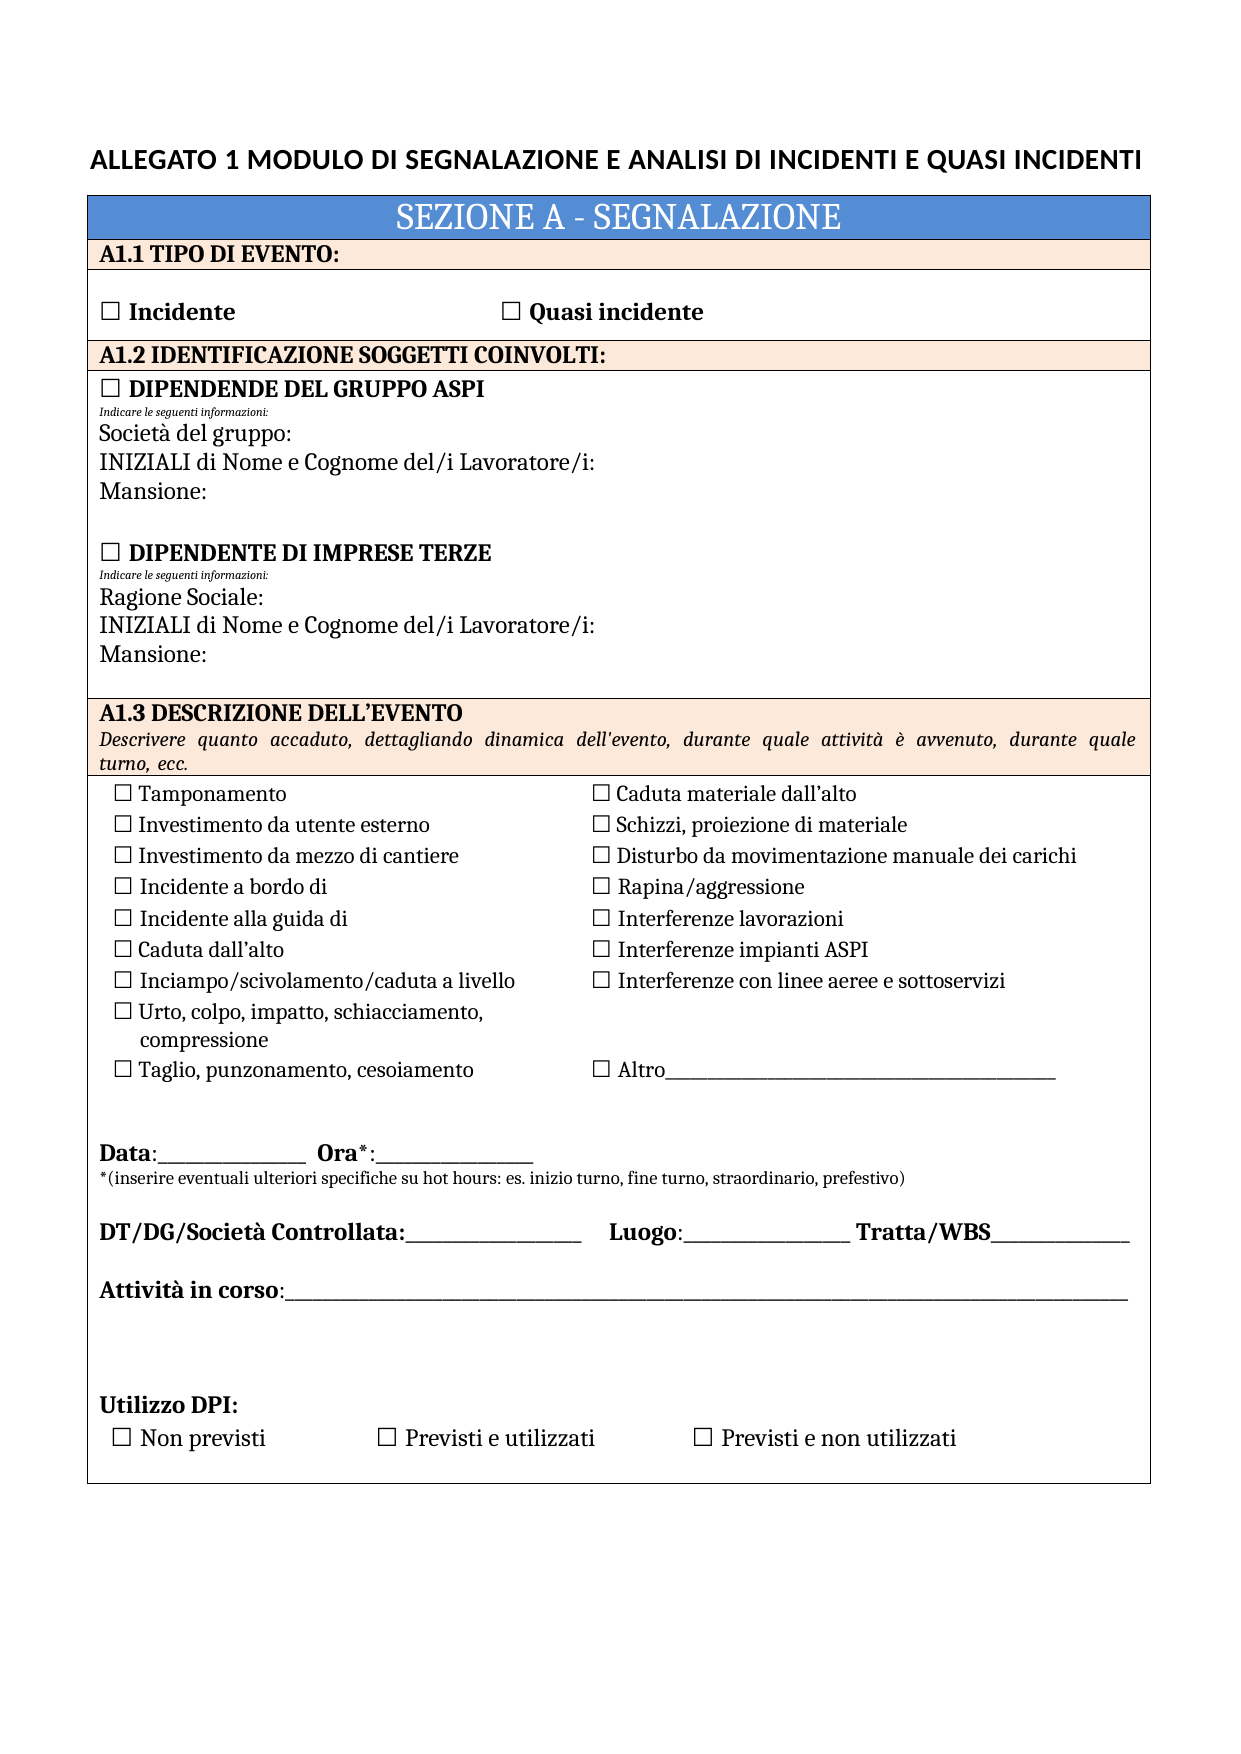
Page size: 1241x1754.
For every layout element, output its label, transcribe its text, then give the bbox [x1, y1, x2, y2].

table_cell A1.1 TIPO DI EVENTO: [88, 240, 1150, 269]
table_cell DIPENDENDE DEL GRUPPO ASPI Indicare le seguenti informazioni: Società del gruppo: INIZIALI di Nome e Cognome del/i Lavoratore/i: Mansione: DIPENDENTE DI IMPRESE TERZE Indicare le seguenti informazioni: Ragione Sociale: INIZIALI di Nome e Cognome del/i Lavoratore/i: Mansione: [88, 371, 1150, 698]
table_cell Data:________________ Ora*:_________________ *(inserire eventuali ulteriori specifiche su hot hours: es. inizio turno, fine turno, straordinario, prefestivo) DT/DG/Società Controllata:___________________ Luogo:__________________ Tratta/WBS_______________ Attività in corso:___________________________________________________________________________________________ Utilizzo DPI: [88, 776, 1150, 1482]
table_cell Incidente Quasi incidente [88, 270, 1150, 340]
table_header SEZIONE A - SEGNALAZIONE [88, 196, 1150, 239]
text ALLEGATO 1 MODULO DI SEGNALAZIONE E ANALISI DI INCIDENTI E QUASI INCIDENTI [90, 141, 1149, 177]
table_cell A1.2 IDENTIFICAZIONE SOGGETTI COINVOLTI: [88, 341, 1150, 370]
table_cell A1.3 DESCRIZIONE DELL’EVENTO Descrivere quanto accaduto, dettagliando dinamica dell'evento, durante quale attività è avvenuto, durante quale turno, ecc. [88, 699, 1150, 775]
